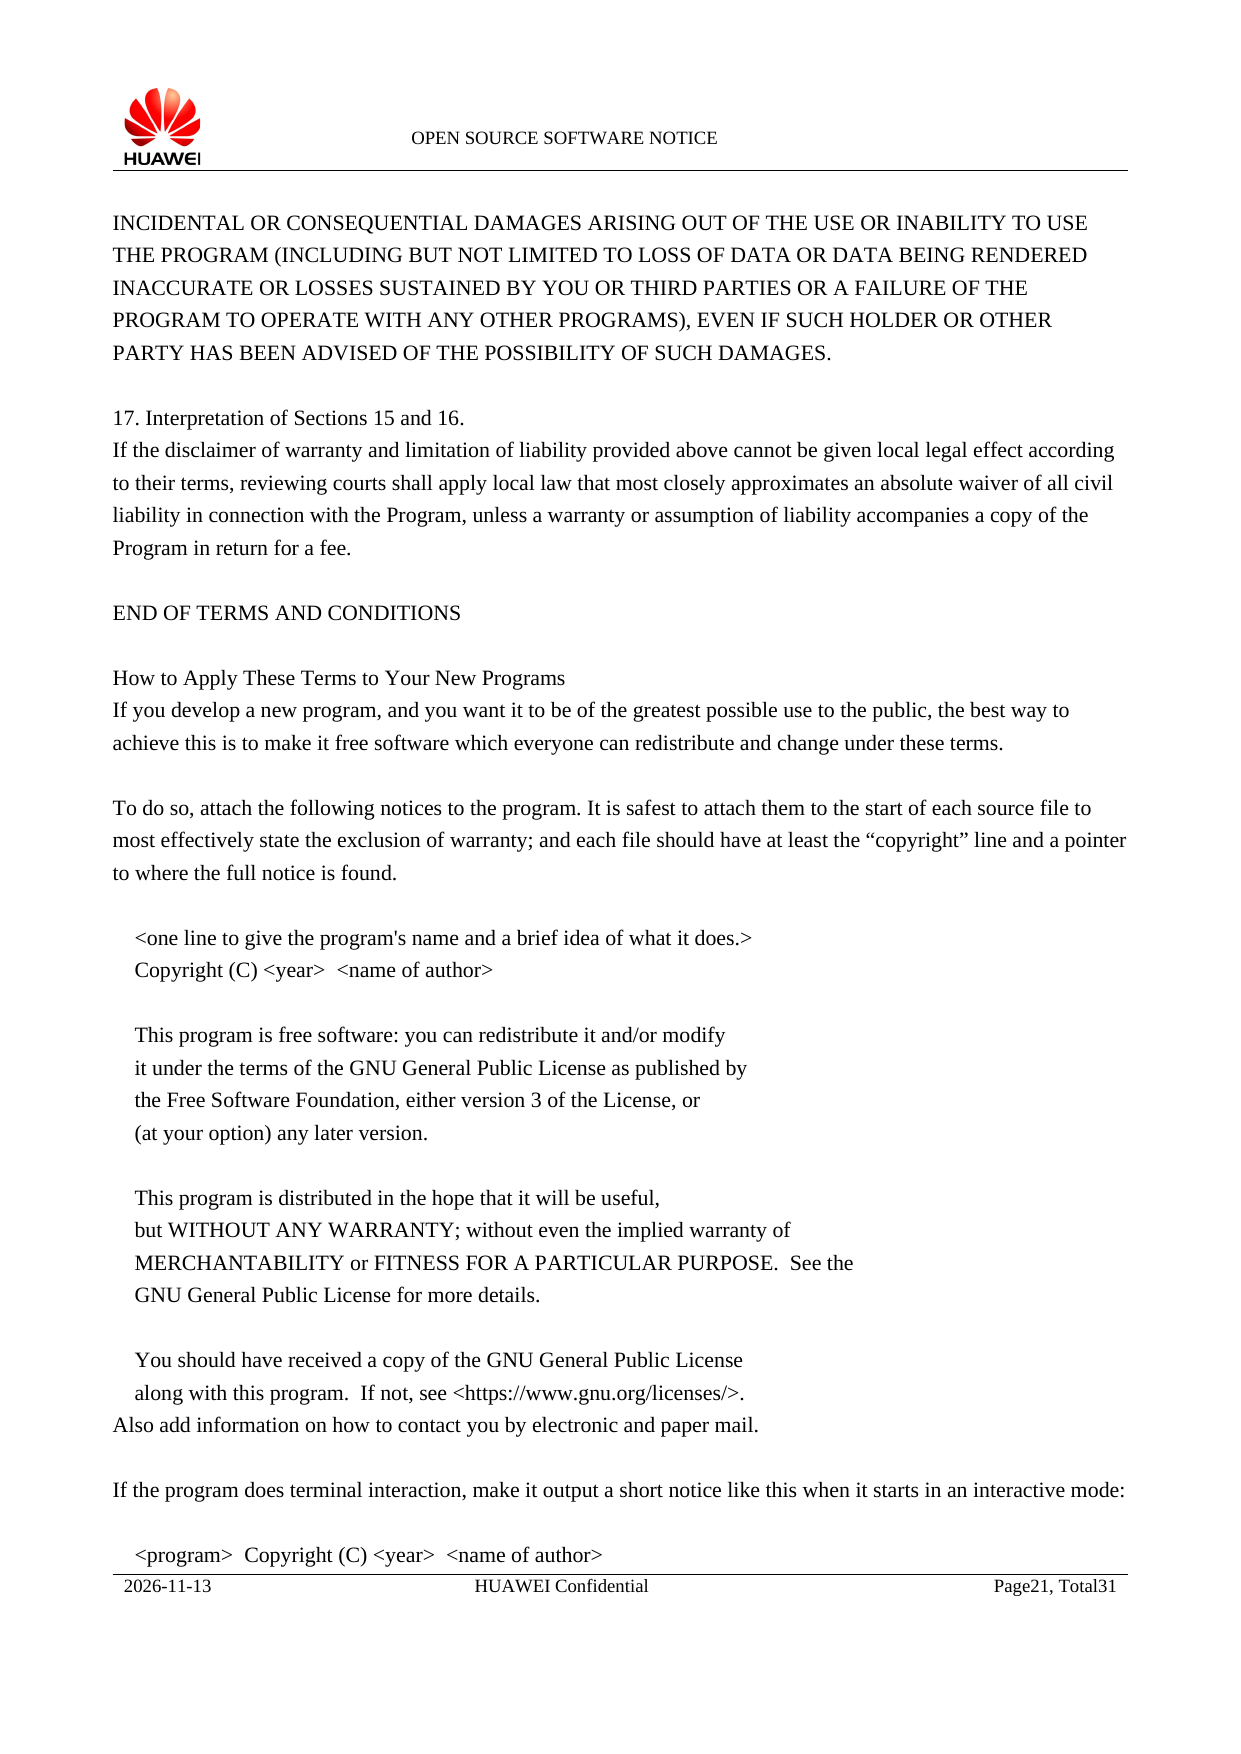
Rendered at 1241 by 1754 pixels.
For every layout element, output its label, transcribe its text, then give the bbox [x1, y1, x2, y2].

picture [124, 88, 201, 165]
